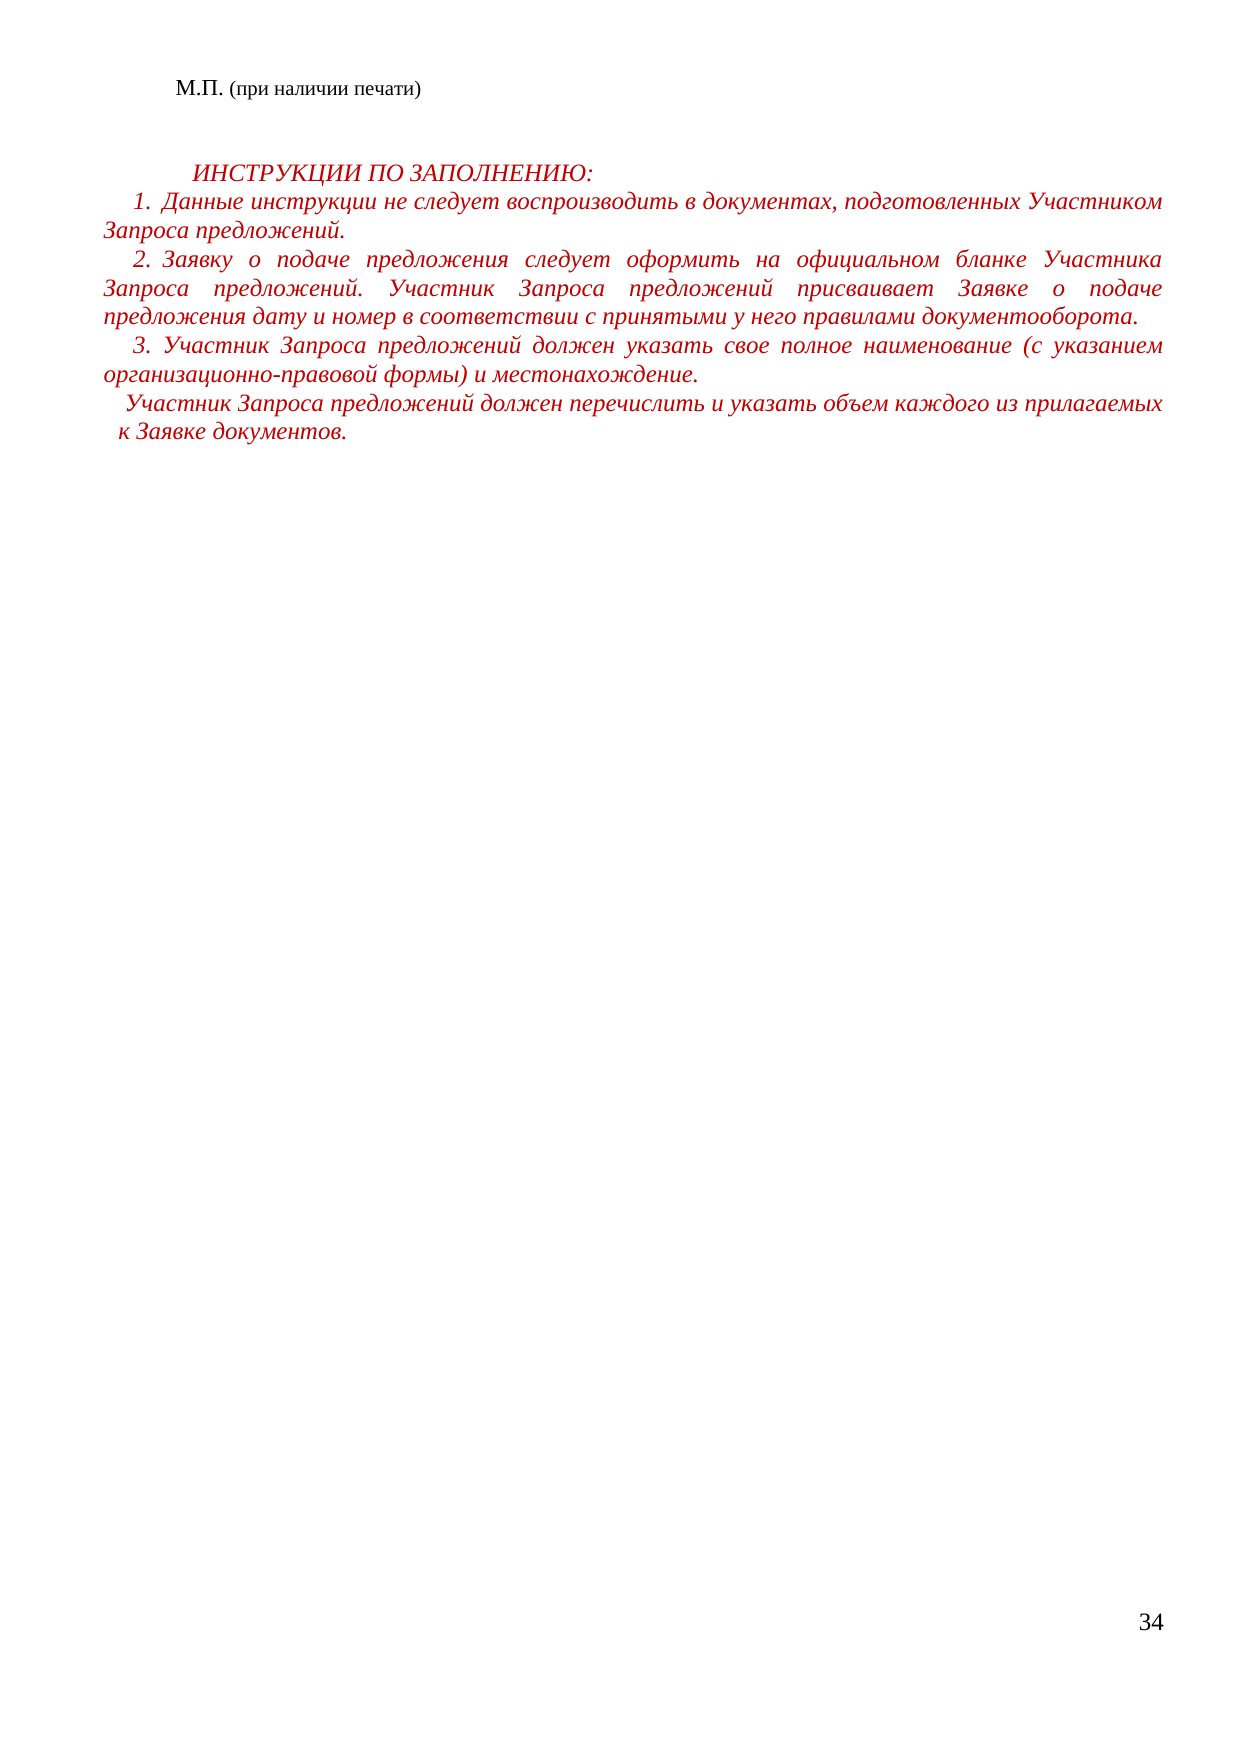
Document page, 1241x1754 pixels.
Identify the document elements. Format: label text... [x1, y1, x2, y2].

text Участник Запроса предложений должен перечислить и указать объем каждого из прилагаемых к Заявке документов. [118, 388, 1163, 445]
list Участник Запроса предложений должен указать свое полное наименование (с указанием организационно-правовой формы) и местонахождение. [103, 330, 1163, 388]
text ИНСТРУКЦИИ ПО ЗАПОЛНЕНИЮ: [118, 158, 1163, 186]
text М.П. (при наличии печати) [118, 74, 1163, 100]
list Заявку о подаче предложения следует оформить на официальном бланке Участника Запроса предложений. Участник Запроса предложений присваивает Заявке о подаче предложения дату и номер в соответствии с принятыми у него правилами документооборота. [103, 244, 1163, 330]
list Данные инструкции не следует воспроизводить в документах, подготовленных Участником Запроса предложений. [103, 186, 1163, 244]
